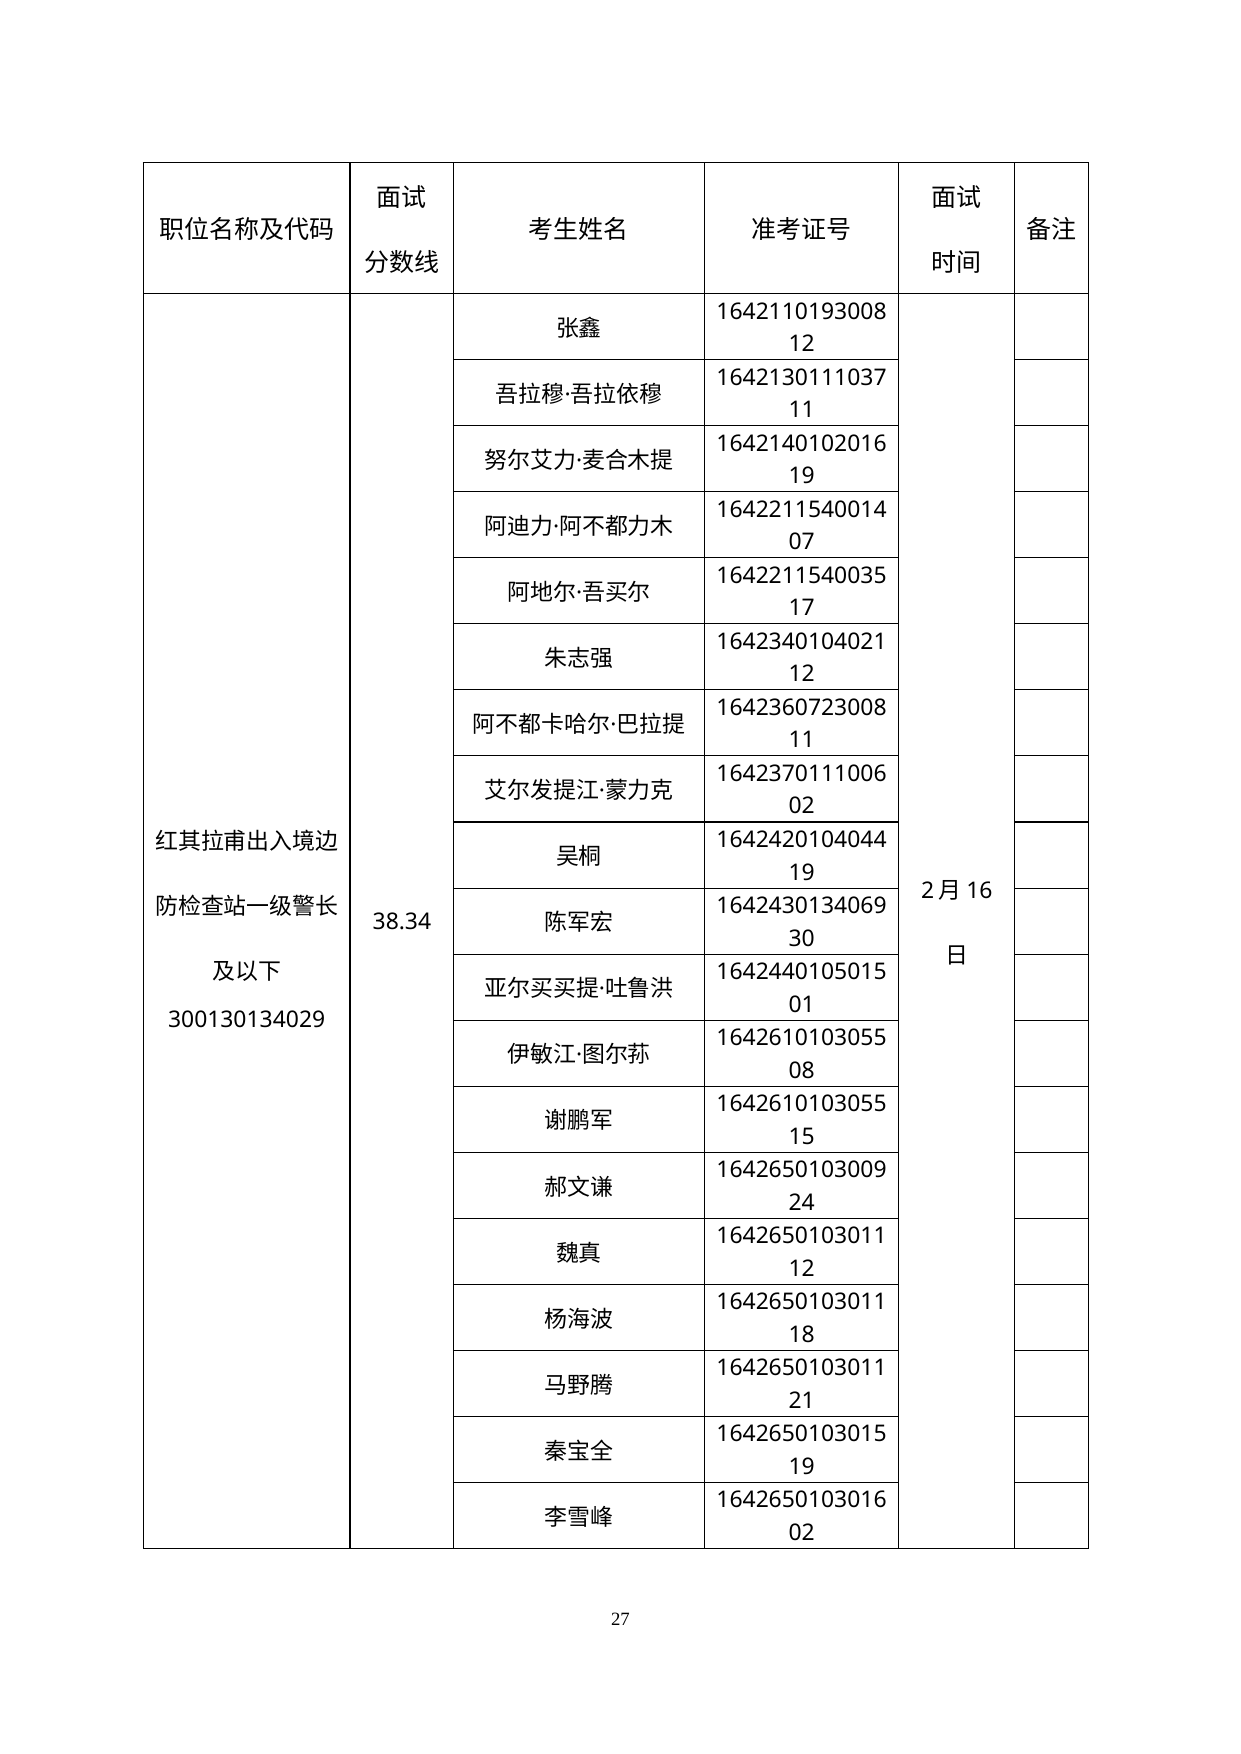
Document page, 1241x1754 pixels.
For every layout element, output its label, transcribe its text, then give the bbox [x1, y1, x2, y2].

table_cell 艾尔发提江·蒙力克 [454, 756, 704, 821]
table_cell 秦宝全 [454, 1417, 704, 1482]
table_cell 164265010301121 [705, 1351, 898, 1416]
table_cell 陈军宏 [454, 889, 704, 953]
table_cell 谢鹏军 [454, 1087, 704, 1152]
table_header 备注 [1015, 163, 1088, 293]
table_cell 郝文谦 [454, 1153, 704, 1218]
table_cell 杨海波 [454, 1285, 704, 1350]
table_cell 164261010305515 [705, 1087, 898, 1152]
table_cell 164261010305508 [705, 1021, 898, 1086]
table_header 准考证号 [705, 163, 898, 293]
table_cell 164265010301602 [705, 1483, 898, 1548]
table_header 职位名称及代码 [144, 163, 349, 293]
table_cell [1015, 1285, 1088, 1350]
table_cell 164234010402112 [705, 624, 898, 689]
table_cell 164242010404419 [705, 823, 898, 887]
table_cell 阿不都卡哈尔·巴拉提 [454, 690, 704, 755]
table_cell 164243013406930 [705, 889, 898, 953]
table_header 面试 分数线 [351, 163, 453, 293]
table_cell 亚尔买买提·吐鲁洪 [454, 955, 704, 1019]
table_cell 红其拉甫出入境边防检查站一级警长及以下 300130134029 [144, 294, 349, 1548]
table_cell 张鑫 [454, 294, 704, 359]
table_cell [1015, 1351, 1088, 1416]
table_cell 164213011103711 [705, 360, 898, 425]
table_cell [1015, 1219, 1088, 1284]
table_cell 吴桐 [454, 823, 704, 887]
table_header 考生姓名 [454, 163, 704, 293]
table_cell [1015, 294, 1088, 359]
table_cell [1015, 1483, 1088, 1548]
table_cell 吾拉穆·吾拉依穆 [454, 360, 704, 425]
table_cell 阿地尔·吾买尔 [454, 558, 704, 623]
table_cell [1015, 426, 1088, 491]
table_cell [1015, 1153, 1088, 1218]
table_cell 164221154001407 [705, 492, 898, 557]
table_cell 阿迪力·阿不都力木 [454, 492, 704, 557]
table_cell 164265010301519 [705, 1417, 898, 1482]
table_cell [1015, 1087, 1088, 1152]
table_cell 朱志强 [454, 624, 704, 689]
table_cell 38.34 [351, 294, 453, 1548]
table_cell [1015, 360, 1088, 425]
table_cell [1015, 492, 1088, 557]
table_cell 164211019300812 [705, 294, 898, 359]
table_cell 李雪峰 [454, 1483, 704, 1548]
table_cell [1015, 756, 1088, 821]
table_cell 伊敏江·图尔荪 [454, 1021, 704, 1086]
table_header 面试 时间 [899, 163, 1014, 293]
table_cell 努尔艾力·麦合木提 [454, 426, 704, 491]
table_cell 164236072300811 [705, 690, 898, 755]
table_cell 164214010201619 [705, 426, 898, 491]
table_cell 2月16日 [899, 294, 1014, 1548]
table_cell [1015, 624, 1088, 689]
table_cell 164221154003517 [705, 558, 898, 623]
table_cell [1015, 823, 1088, 887]
table_cell [1015, 1417, 1088, 1482]
table_cell 魏真 [454, 1219, 704, 1284]
table_cell [1015, 1021, 1088, 1086]
table_cell [1015, 889, 1088, 953]
table_cell [1015, 955, 1088, 1019]
table_cell 164265010300924 [705, 1153, 898, 1218]
table_cell 164244010501501 [705, 955, 898, 1019]
table_cell 164265010301112 [705, 1219, 898, 1284]
table_cell 马野腾 [454, 1351, 704, 1416]
table_cell [1015, 690, 1088, 755]
table_cell 164265010301118 [705, 1285, 898, 1350]
table_cell [1015, 558, 1088, 623]
table_cell 164237011100602 [705, 756, 898, 821]
